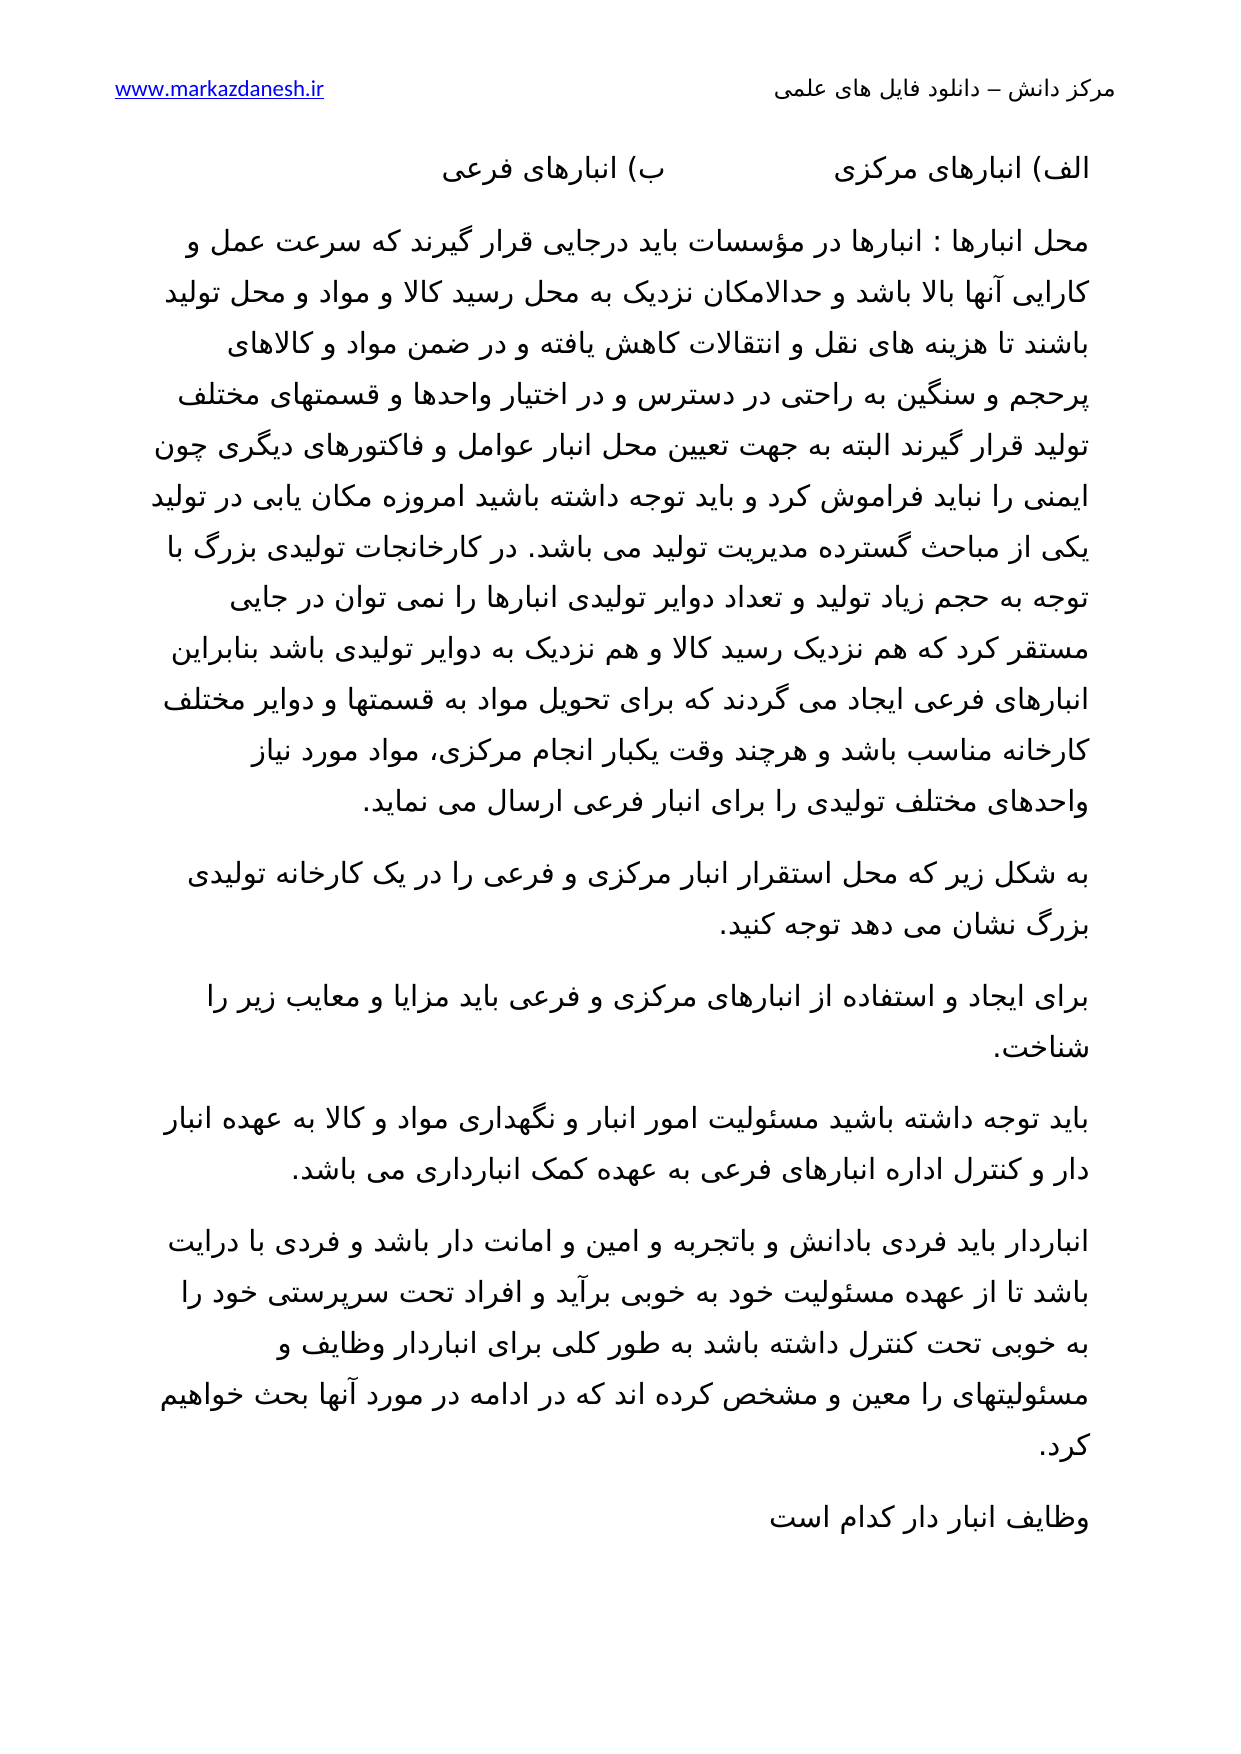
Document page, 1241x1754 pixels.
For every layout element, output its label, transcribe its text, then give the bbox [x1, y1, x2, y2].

text برای ایجاد و استفاده از انبارهای مرکزی و فرعی باید مزایا و معایب زیر را شناخت. [150, 979, 1090, 1064]
text باید توجه داشته باشید مسئولیت امور انبار و نگهداری مواد و کالا به عهده انبار دار و کنترل اداره انبارهای فرعی به عهده کمک انبارداری می باشد. [150, 1102, 1090, 1187]
text انباردار باید فردی بادانش و باتجربه و امین و امانت دار باشد و فردی با درایت باشد تا از عهده مسئولیت خود به خوبی برآید و افراد تحت سرپرستی خود را به خوبی تحت کنترل داشته باشد به طور کلی برای انباردار وظایف و مسئولیتهای را معین و مشخص کرده اند که در ادامه در مورد آنها بحث خواهیم کرد. [150, 1224, 1090, 1462]
text وظایف انبار دار کدام است [150, 1500, 1090, 1534]
text الف) انبارهای مرکزی ب) انبارهای فرعی [150, 150, 1090, 186]
text محل انبارها : انبارها در مؤسسات باید درجایی قرار گیرند که سرعت عمل و کارایی آنها بالا باشد و حدالامکان نزدیک به محل رسید کالا و مواد و محل تولید باشند تا هزینه های نقل و انتقالات کاهش یافته و در ضمن مواد و کالاهای پرحجم و سنگین به راحتی در دسترس و در اختیار واحدها و قسمتهای مختلف تولید قرار گیرند البته به جهت تعیین محل انبار عوامل و فاکتورهای دیگری چون ایمنی را نباید فراموش کرد و باید توجه داشته باشید امروزه مکان یابی در تولید یکی از مباحث گسترده مدیریت تولید می باشد. در کارخانجات تولیدی بزرگ با توجه به حجم زیاد تولید و تعداد دوایر تولیدی انبارها را نمی توان در جایی مستقر کرد که هم نزدیک رسید کالا و هم نزدیک به دوایر تولیدی باشد بنابراین انبارهای فرعی ایجاد می گردند که برای تحویل مواد به قسمتها و دوایر مختلف کارخانه مناسب باشد و هرچند وقت یکبار انجام مرکزی، مواد مورد نیاز واحدهای مختلف تولیدی را برای انبار فرعی ارسال می نماید. [150, 224, 1090, 818]
text به شکل زیر که محل استقرار انبار مرکزی و فرعی را در یک کارخانه تولیدی بزرگ نشان می دهد توجه کنید. [150, 856, 1090, 941]
